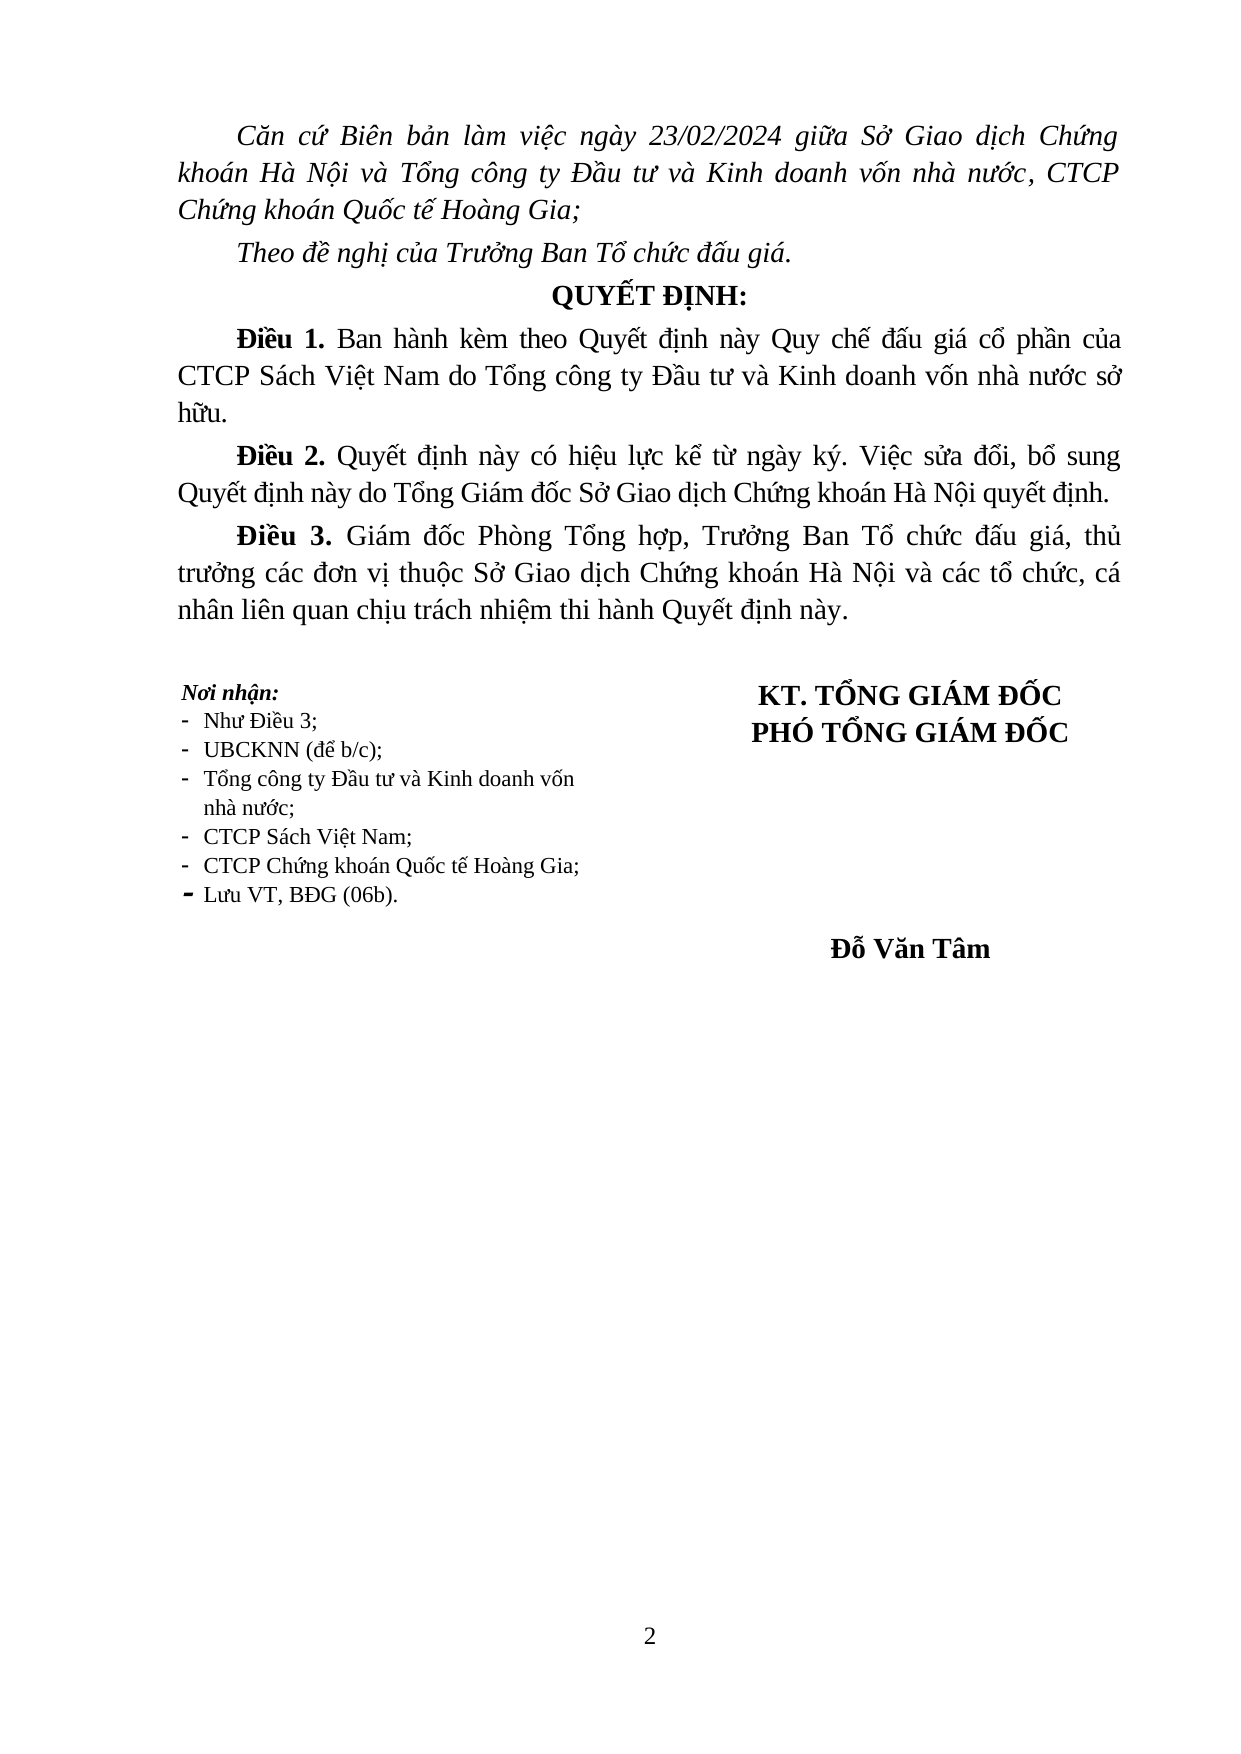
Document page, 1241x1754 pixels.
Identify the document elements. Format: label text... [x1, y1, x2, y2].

table_header Nơi nhận: Như Điều 3; UBCKNN (để b/c); Tổng công ty Đầu tư và Kinh doanh vốn nhà nước; CTCP Sách Việt Nam; CTCP Chứng khoán Quốc tế Hoàng Gia; Lưu VT, BĐG (06b). [170, 679, 601, 974]
text Điều 2. Quyết định này có hiệu lực kể từ ngày ký. Việc sửa đổi, bổ sung Quyết định này do Tổng Giám đốc Sở Giao dịch Chứng khoán Hà Nội quyết định. [177, 438, 1122, 509]
table_header KT. TỔNG GIÁM ĐỐC PHÓ TỔNG GIÁM ĐỐC Đỗ Văn Tâm [601, 679, 1220, 974]
text Điều 3. Giám đốc Phòng Tổng hợp, Trưởng Ban Tổ chức đấu giá, thủ trưởng các đơn vị thuộc Sở Giao dịch Chứng khoán Hà Nội và các tổ chức, cá nhân liên quan chịu trách nhiệm thi hành Quyết định này. [177, 518, 1122, 626]
text Điều 1. Ban hành kèm theo Quyết định này Quy chế đấu giá cổ phần của CTCP Sách Việt Nam do Tổng công ty Đầu tư và Kinh doanh vốn nhà nước sở hữu. [177, 322, 1122, 429]
text Theo đề nghị của Trưởng Ban Tổ chức đấu giá. [177, 235, 1122, 269]
text Căn cứ Biên bản làm việc ngày 23/02/2024 giữa Sở Giao dịch Chứng khoán Hà Nội và Tổng công ty Đầu tư và Kinh doanh vốn nhà nước, CTCP Chứng khoán Quốc tế Hoàng Gia; [177, 118, 1122, 226]
text QUYẾT ĐỊNH: [177, 278, 1122, 312]
